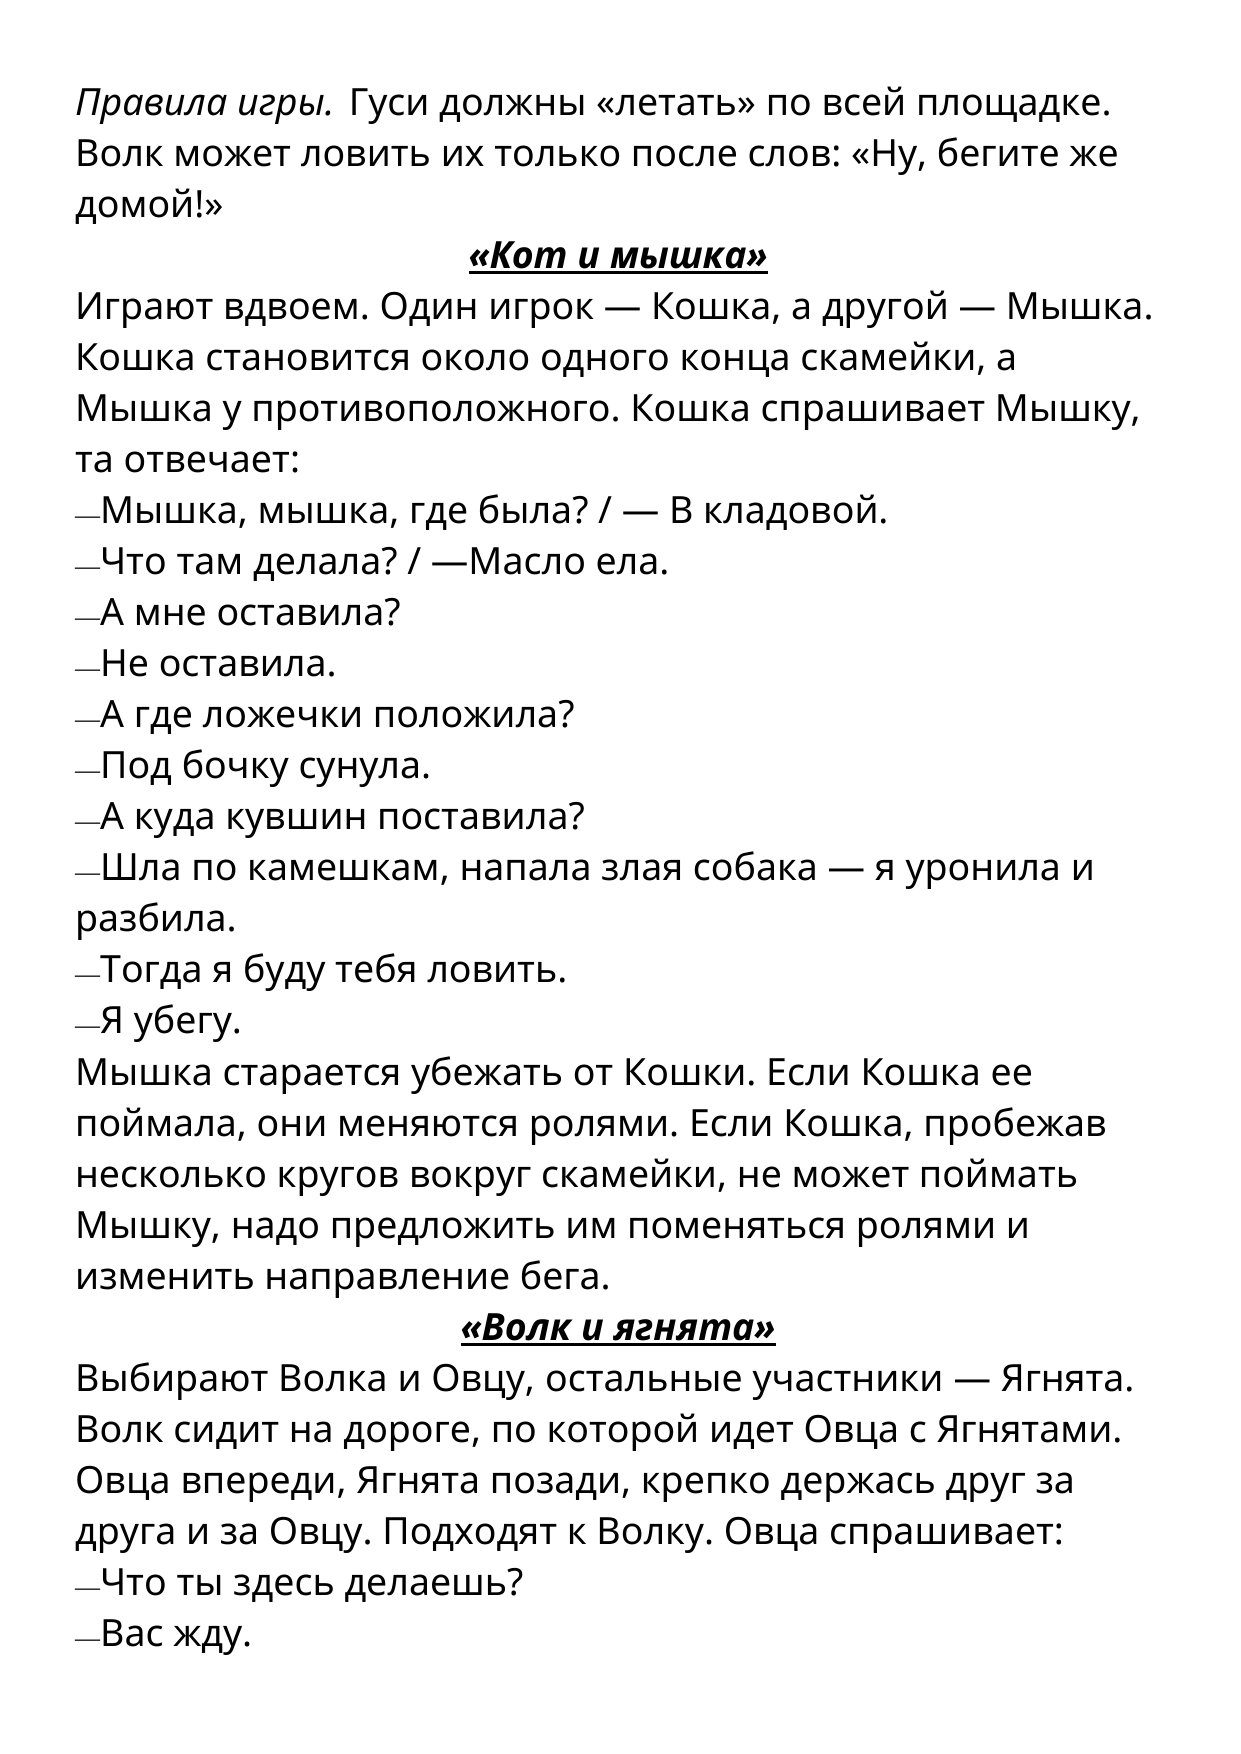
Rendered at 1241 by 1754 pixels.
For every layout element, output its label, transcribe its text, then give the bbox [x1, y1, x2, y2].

text —Тогда я буду тебя ловить. [75, 943, 1165, 994]
text —А мне оставила? [75, 585, 1165, 636]
text —Что ты здесь делаешь? [75, 1555, 1165, 1606]
text —Не оставила. [75, 636, 1165, 687]
text —Шла по камешкам, напала злая собака — я уронила и разбила. [75, 841, 1165, 943]
text —А куда кувшин поставила? [75, 789, 1165, 841]
text —Вас жду. [75, 1606, 1165, 1657]
text —Под бочку сунула. [75, 738, 1165, 789]
text «Кот и мышка» [75, 228, 1165, 279]
text —Я убегу. [75, 994, 1165, 1045]
text Выбирают Волка и Овцу, остальные участники — Ягнята. Волк сидит на дороге, по которой идет Овца с Ягнятами. Овца впереди, Ягнята позади, крепко держась друг за друга и за Овцу. Подходят к Волку. Овца спрашивает: [75, 1351, 1165, 1555]
text «Волк и ягнята» [75, 1300, 1165, 1351]
text Играют вдвоем. Один игрок — Кошка, а другой — Мышка. Кошка становится около одного конца скамейки, а Мышка у противоположного. Кошка спрашивает Мышку, та отвечает: [75, 279, 1165, 483]
text —Мышка, мышка, где была? / — В кладовой. [75, 483, 1165, 534]
text —А где ложечки положила? [75, 687, 1165, 738]
text —Что там делала? / —Масло ела. [75, 534, 1165, 585]
text Мышка старается убежать от Кошки. Если Кошка ее поймала, они меняются ролями. Если Кошка, пробежав несколько кругов вокруг скамейки, не может поймать Мышку, надо предложить им поменяться ролями и изменить направление бега. [75, 1045, 1165, 1300]
text Правила игры. Гуси должны «летать» по всей площадке. Волк может ловить их только после слов: «Ну, бегите же домой!» [75, 75, 1165, 228]
